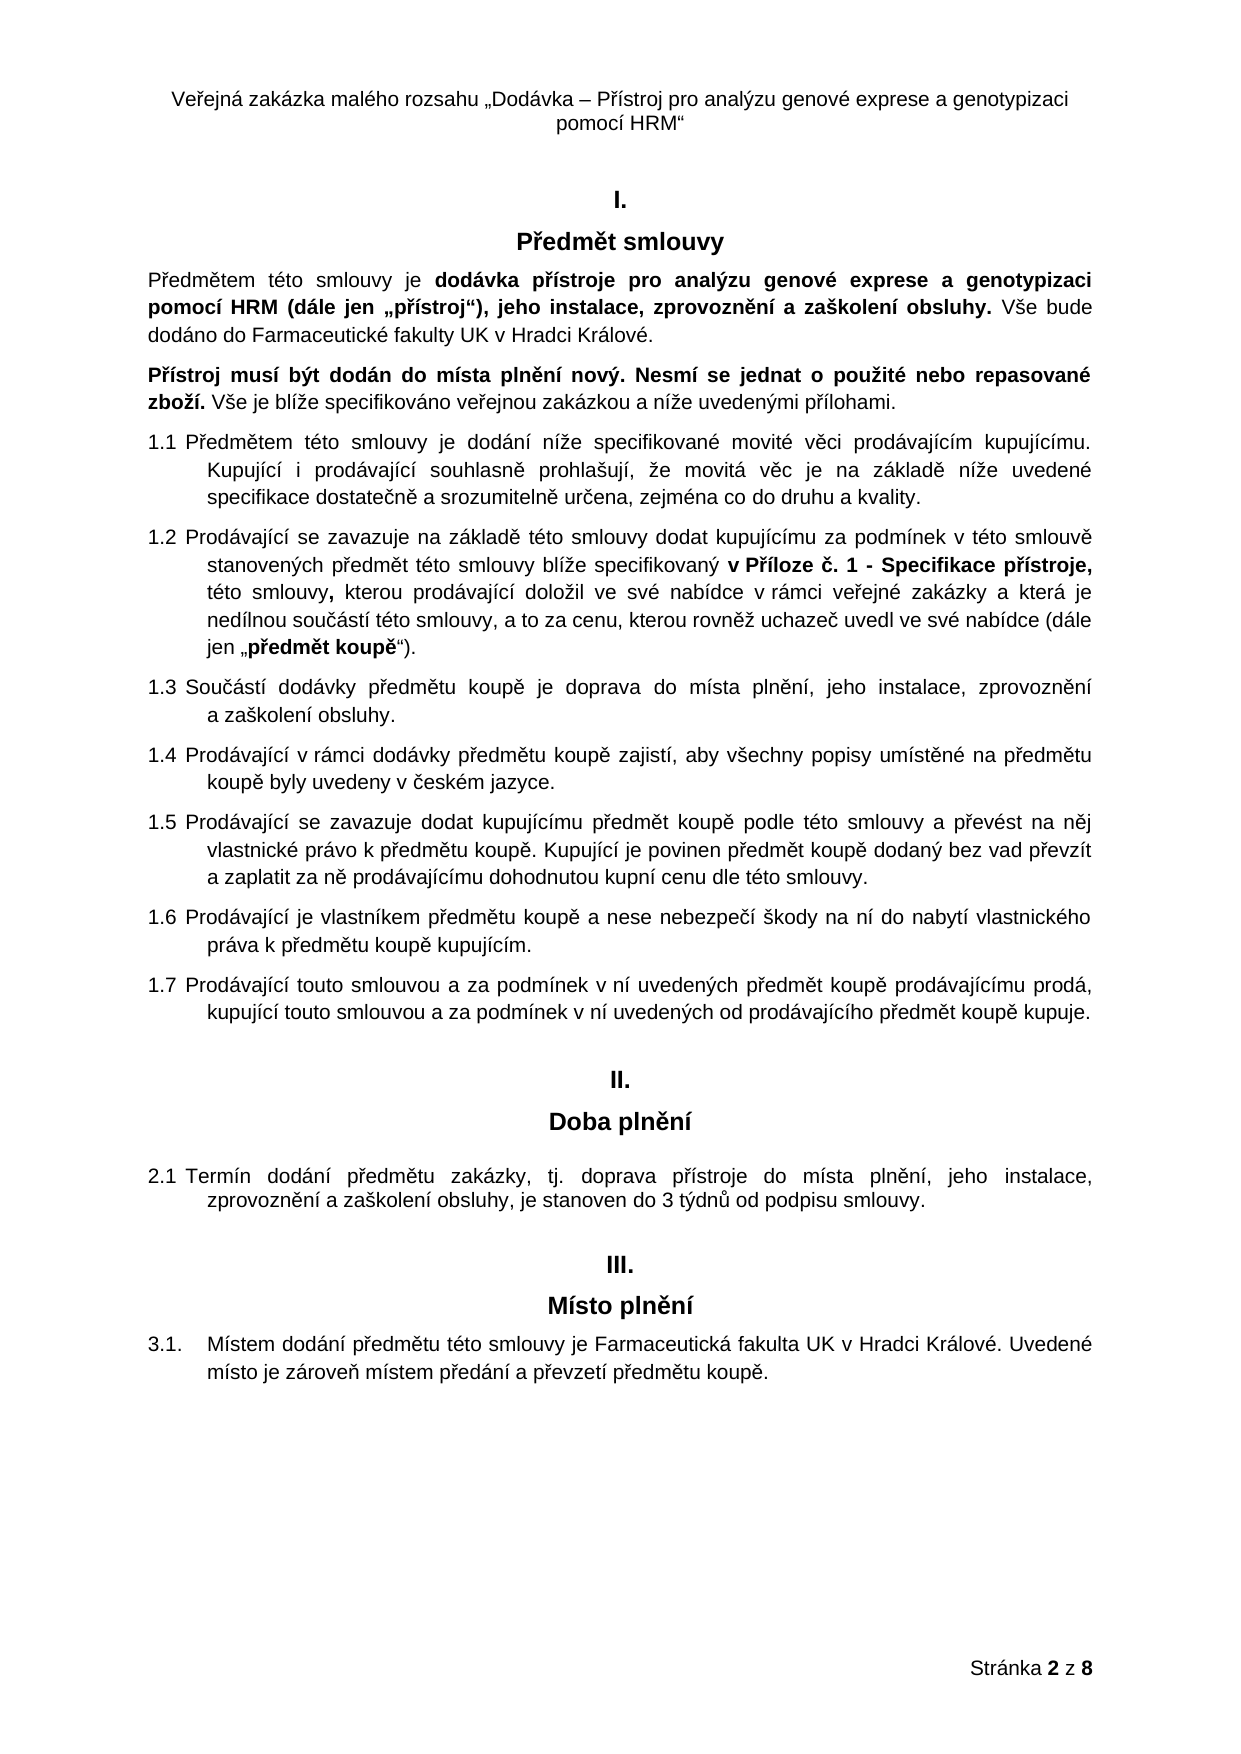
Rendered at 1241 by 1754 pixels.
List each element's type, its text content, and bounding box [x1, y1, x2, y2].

list Prodávající se zavazuje dodat kupujícímu předmět koupě podle této smlouvy a převést na něj vlastnické právo k předmětu koupě. Kupující je povinen předmět koupě dodaný bez vad převzít a zaplatit za ně prodávajícímu dohodnutou kupní cenu dle této smlouvy. [148, 810, 1092, 889]
text Předmětem této smlouvy je dodávka přístroje pro analýzu genové exprese a genotypizaci pomocí HRM (dále jen „přístroj“), jeho instalace, zprovoznění a zaškolení obsluhy. Vše bude dodáno do Farmaceutické fakulty UK v Hradci Králové. [148, 268, 1092, 347]
title I. [148, 185, 1092, 214]
title Předmět smlouvy [148, 226, 1092, 255]
title Doba plnění [148, 1106, 1092, 1135]
list Místem dodání předmětu této smlouvy je Farmaceutická fakulta UK v Hradci Králové. Uvedené místo je zároveň místem předání a převzetí předmětu koupě. [148, 1332, 1092, 1384]
list Prodávající je vlastníkem předmětu koupě a nese nebezpečí škody na ní do nabytí vlastnického práva k předmětu koupě kupujícím. [148, 905, 1092, 957]
title II. [148, 1065, 1092, 1094]
text Přístroj musí být dodán do místa plnění nový. Nesmí se jednat o použité nebo repasované zboží. Vše je blíže specifikováno veřejnou zakázkou a níže uvedenými přílohami. [148, 363, 1092, 414]
list Prodávající v rámci dodávky předmětu koupě zajistí, aby všechny popisy umístěné na předmětu koupě byly uvedeny v českém jazyce. [148, 743, 1092, 794]
title Místo plnění [148, 1291, 1092, 1320]
title III. [148, 1250, 1092, 1278]
list Termín dodání předmětu zakázky, tj. doprava přístroje do místa plnění, jeho instalace, zprovoznění a zaškolení obsluhy, je stanoven do 3 týdnů od podpisu smlouvy. [148, 1164, 1092, 1212]
list Součástí dodávky předmětu koupě je doprava do místa plnění, jeho instalace, zprovoznění a zaškolení obsluhy. [148, 675, 1092, 727]
list Prodávající touto smlouvou a za podmínek v ní uvedených předmět koupě prodávajícímu prodá, kupující touto smlouvou a za podmínek v ní uvedených od prodávajícího předmět koupě kupuje. [148, 973, 1092, 1024]
list Prodávající se zavazuje na základě této smlouvy dodat kupujícímu za podmínek v této smlouvě stanovených předmět této smlouvy blíže specifikovaný v Příloze č. 1 - Specifikace přístroje, této smlouvy, kterou prodávající doložil ve své nabídce v rámci veřejné zakázky a která je nedílnou součástí této smlouvy, a to za cenu, kterou rovněž uchazeč uvedl ve své nabídce (dále jen „předmět koupě“). [148, 525, 1092, 659]
list Předmětem této smlouvy je dodání níže specifikované movité věci prodávajícím kupujícímu. Kupující i prodávající souhlasně prohlašují, že movitá věc je na základě níže uvedené specifikace dostatečně a srozumitelně určena, zejména co do druhu a kvality. [148, 430, 1092, 509]
